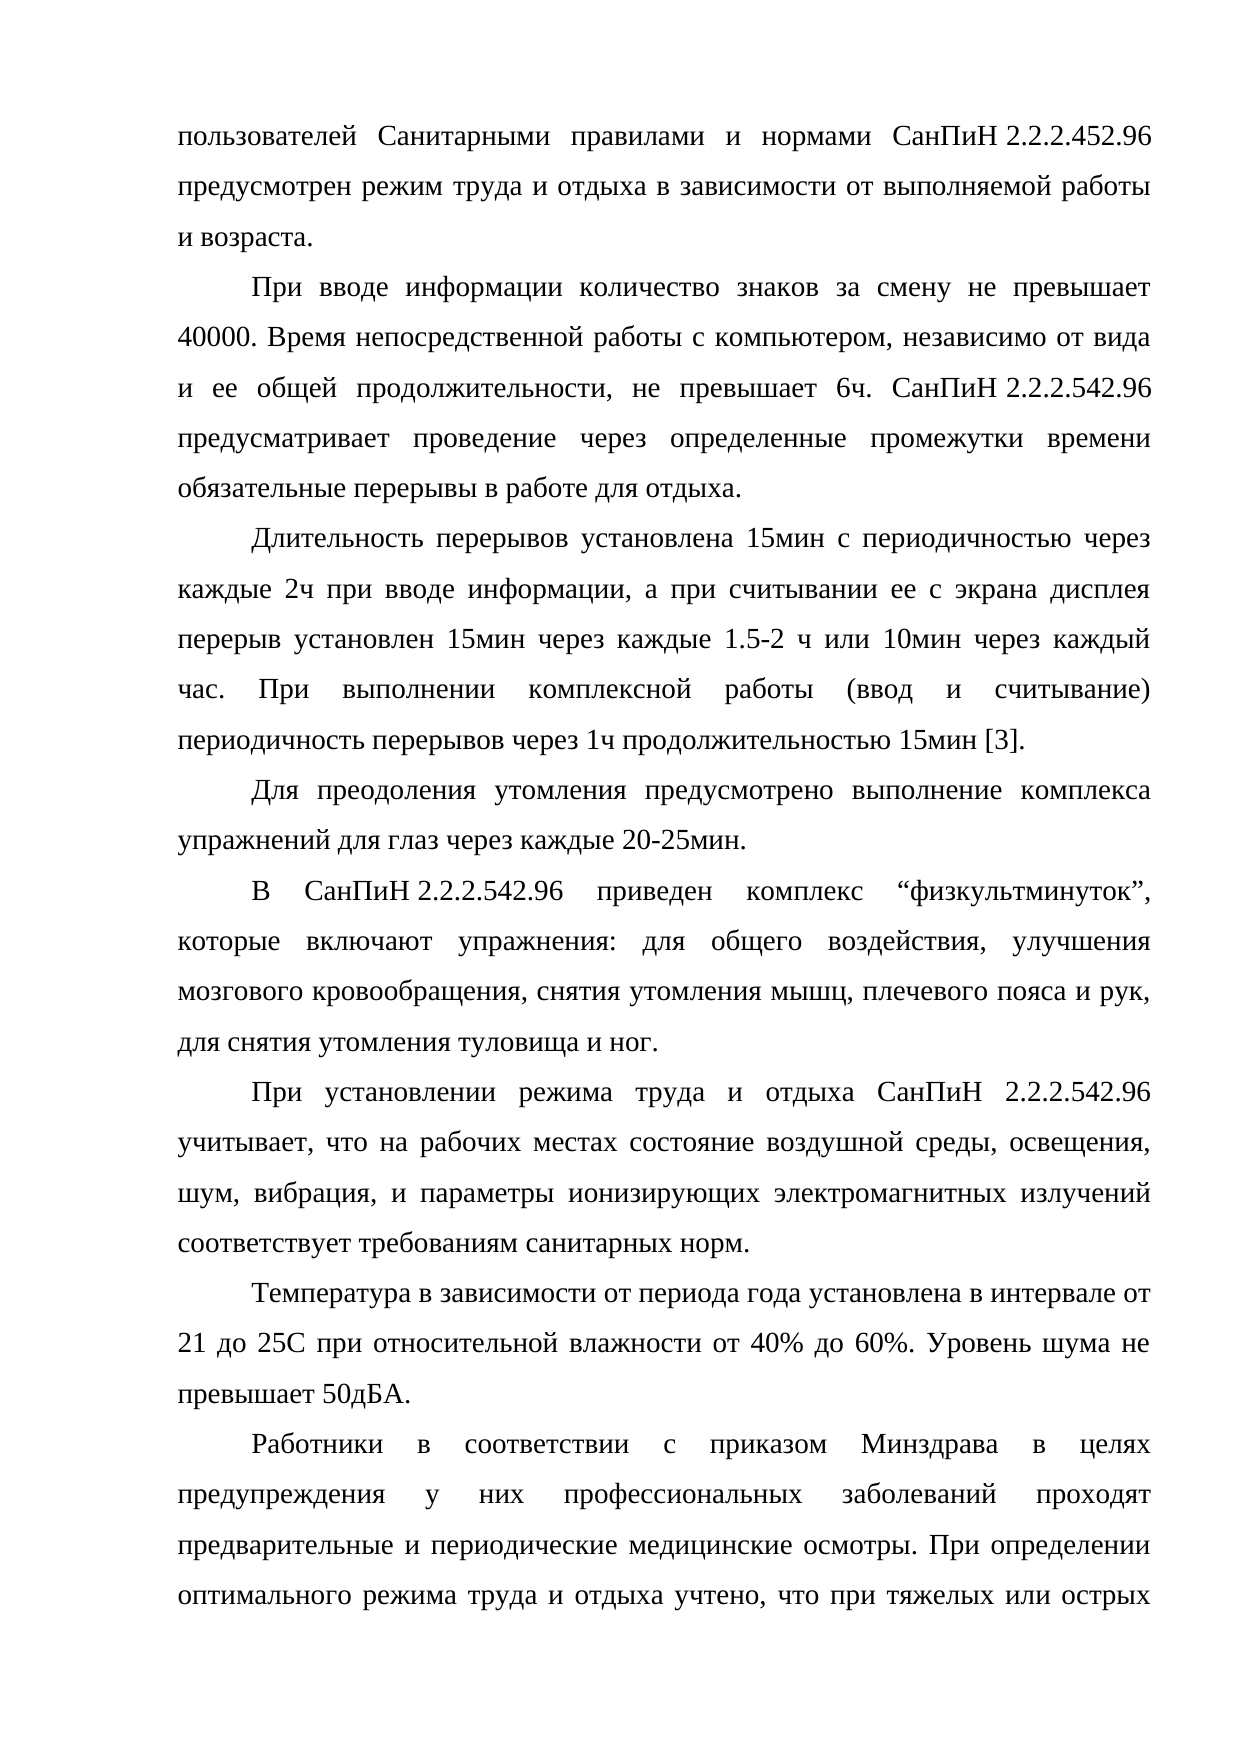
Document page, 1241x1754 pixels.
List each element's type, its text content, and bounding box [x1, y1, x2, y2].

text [177, 118, 1152, 252]
text В СанПиН 2.2.2.542.96 приведен комплекс “физкультминуток”, которые включают упражнения: для общего воздействия, улучшения мозгового кровообращения, снятия утомления мышц, плечевого пояса и рук, для снятия утомления туловища и ног. [177, 873, 1152, 1057]
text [177, 1426, 1152, 1611]
text Температура в зависимости от периода года установлена в интервале от 21 до 25С при относительной влажности от 40% до 60%. Уровень шума не превышает 50дБА. [177, 1275, 1152, 1409]
text Длительность перерывов установлена 15мин с периодичностью через каждые 2ч при вводе информации, а при считывании ее с экрана дисплея перерыв установлен 15мин через каждые 1.5-2 ч или 10мин через каждый час. При выполнении комплексной работы (ввод и считывание) периодичность перерывов через 1ч продолжительностью 15мин [3]. [177, 521, 1152, 755]
text Для преодоления утомления предусмотрено выполнение комплекса упражнений для глаз через каждые 20-25мин. [177, 772, 1152, 856]
text При вводе информации количество знаков за смену не превышает 40000. Время непосредственной работы с компьютером, независимо от вида и ее общей продолжительности, не превышает 6ч. СанПиН 2.2.2.542.96 предусматривает проведение через определенные промежутки времени обязательные перерывы в работе для отдыха. [177, 269, 1152, 504]
text При установлении режима труда и отдыха СанПиН 2.2.2.542.96 учитывает, что на рабочих местах состояние воздушной среды, освещения, шум, вибрация, и параметры ионизирующих электромагнитных излучений соответствует требованиям санитарных норм. [177, 1074, 1152, 1258]
